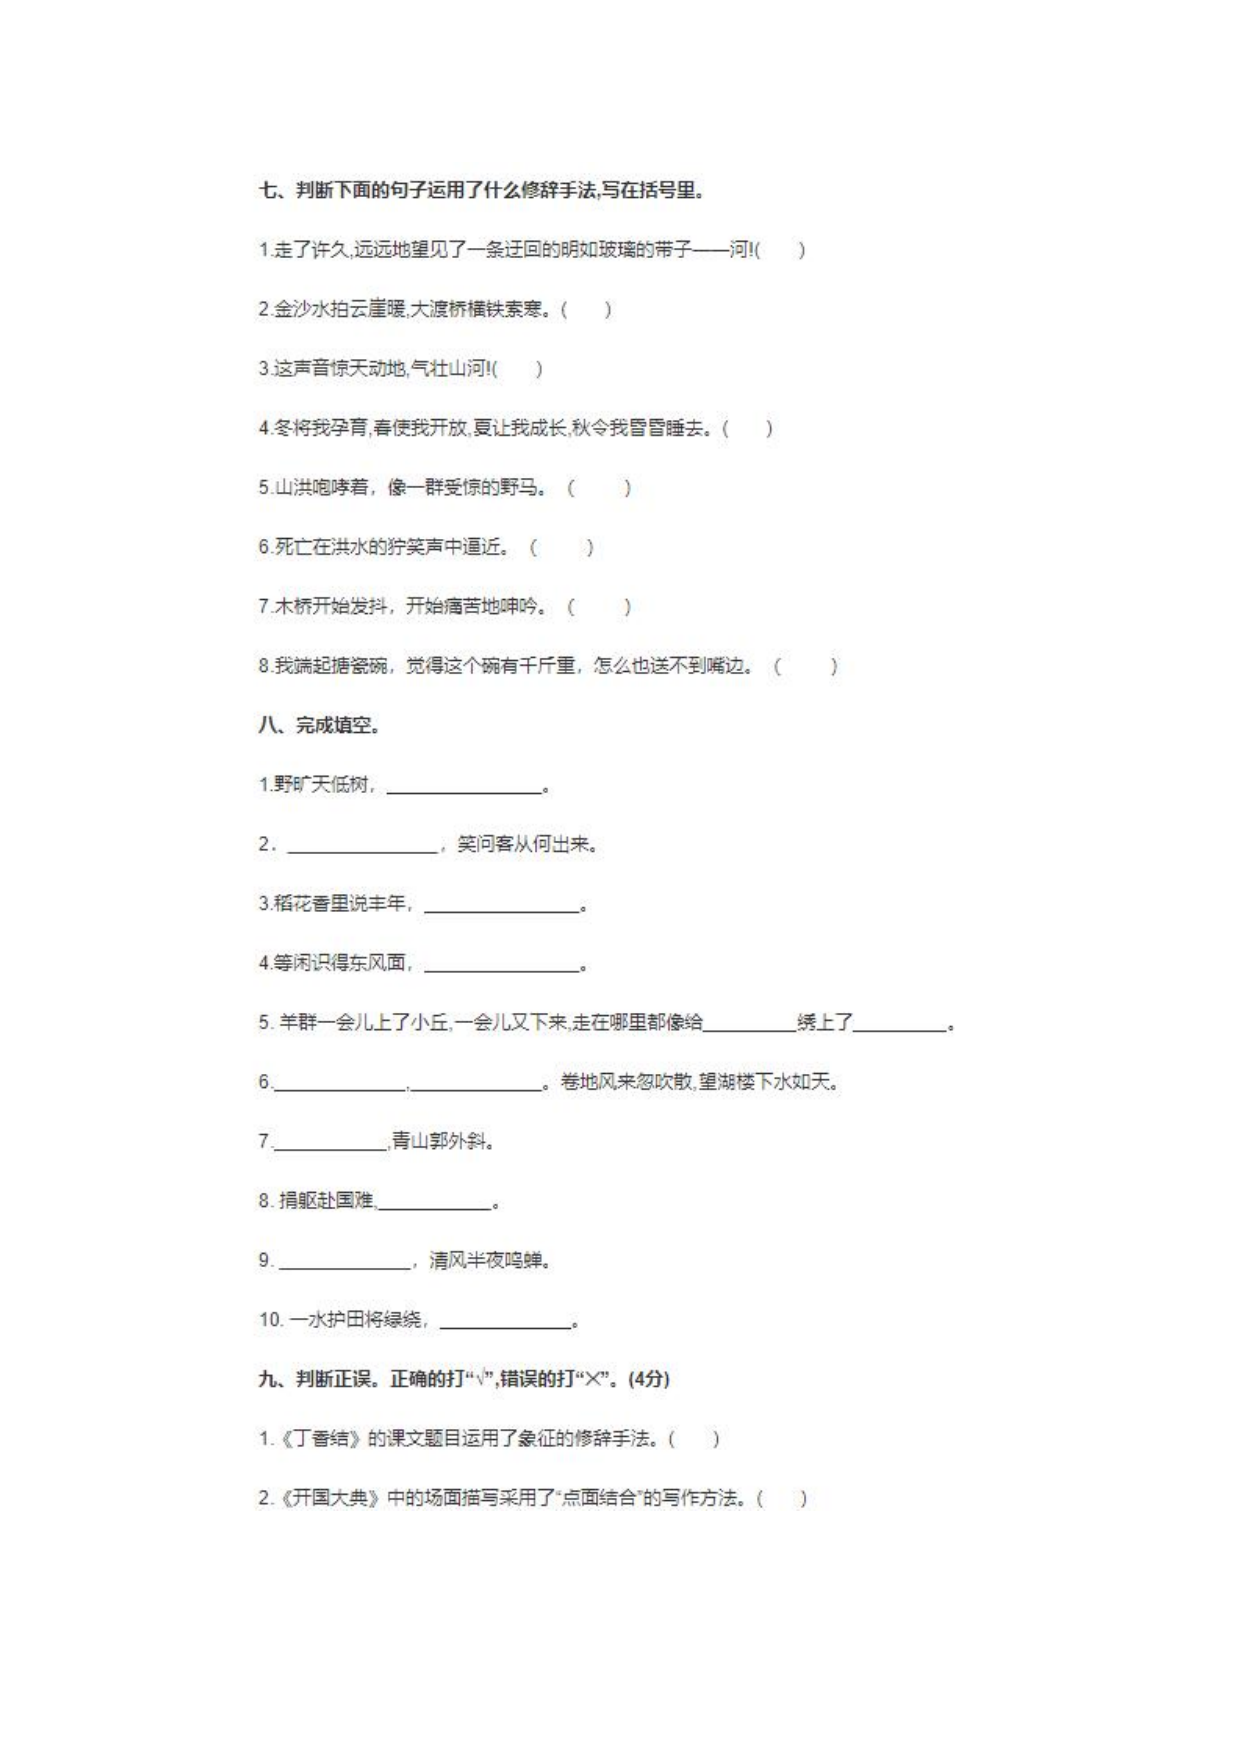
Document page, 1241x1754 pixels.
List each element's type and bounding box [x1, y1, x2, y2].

picture [229, 162, 1011, 1511]
